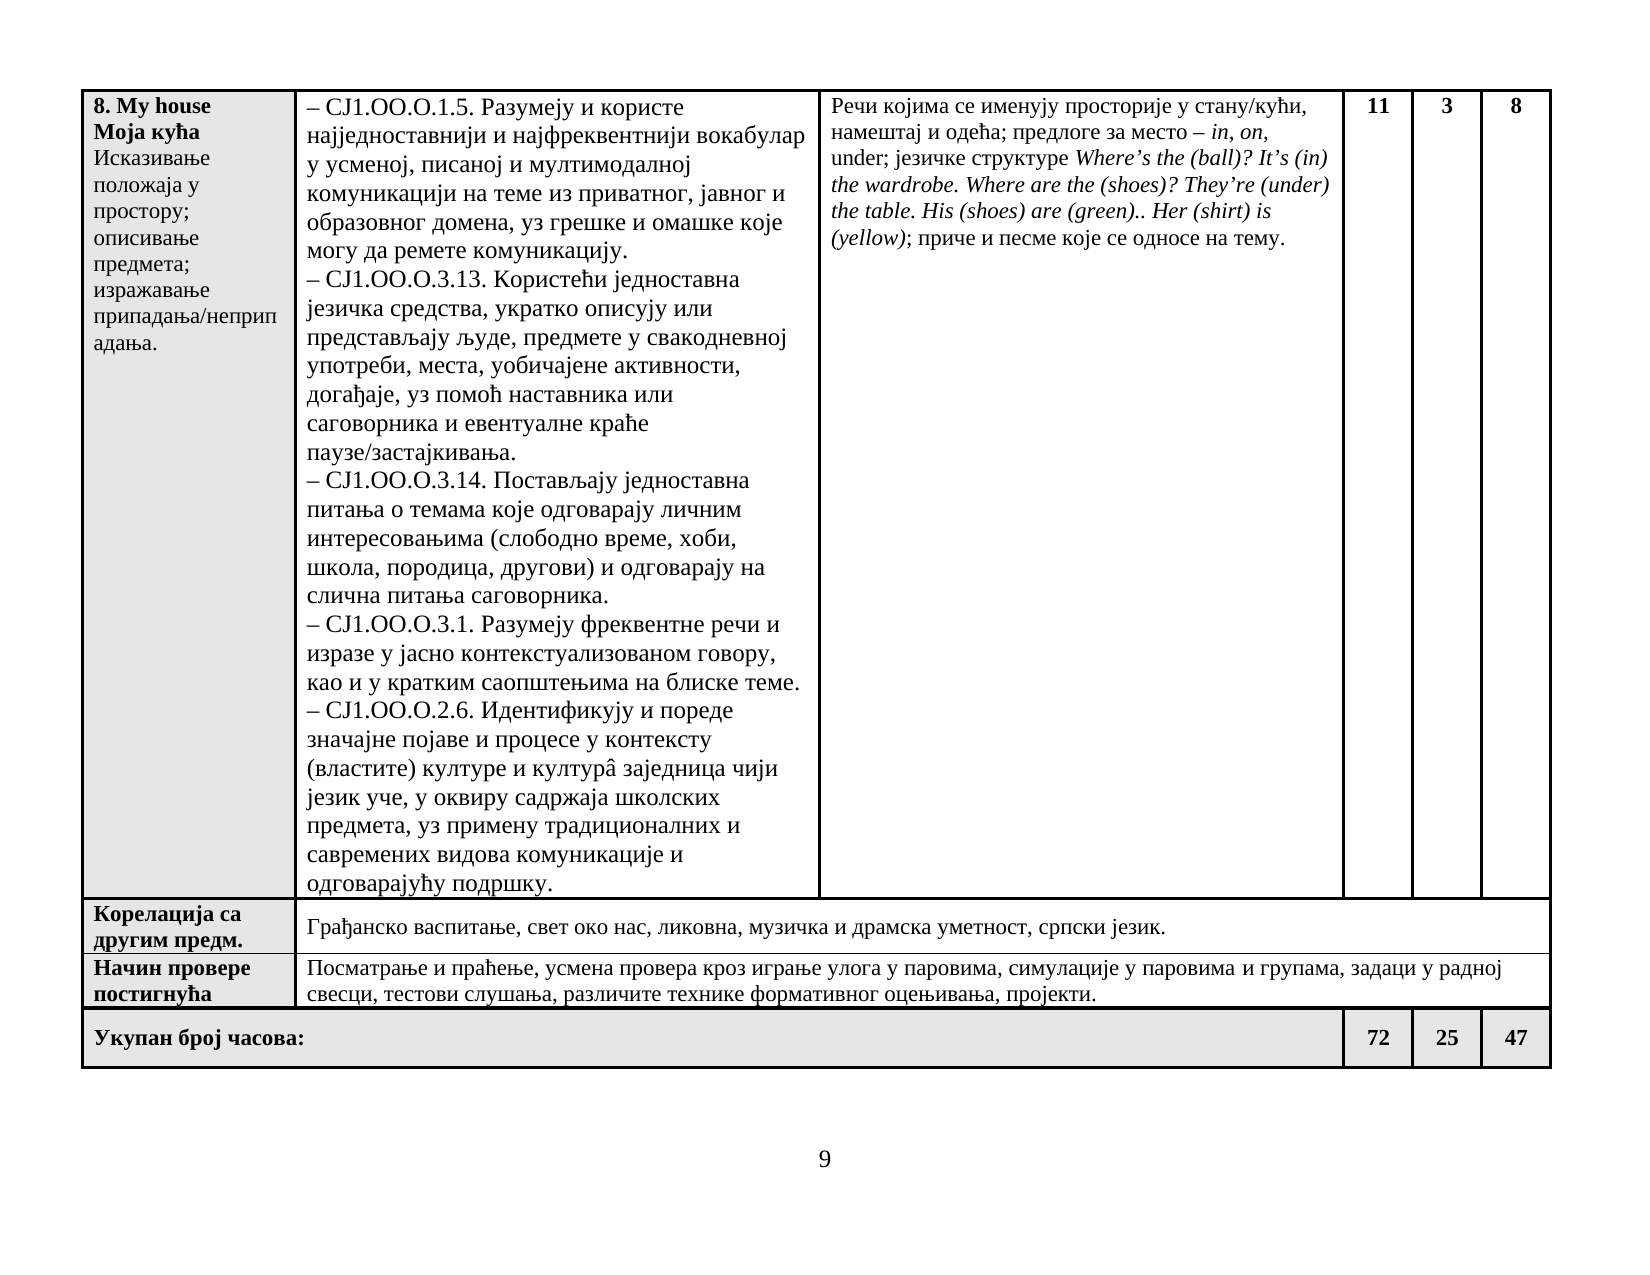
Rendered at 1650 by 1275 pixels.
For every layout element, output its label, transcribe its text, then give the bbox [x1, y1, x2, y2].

table_cell Корелација са другим предм. [84, 900, 294, 953]
table_cell Укупан број часова: [84, 1010, 1342, 1066]
table_cell 25 [1414, 1010, 1480, 1066]
table_cell 8 [1483, 92, 1549, 897]
table_cell Посматрање и праћење, усмена провера кроз играње улога у паровима, симулације у паровима и групама, задаци у радној свесци, тестови слушања, различите технике формативног оцењивања, пројекти. [297, 954, 1549, 1006]
table_cell 3 [1414, 92, 1480, 897]
table_cell 11 [1345, 92, 1411, 897]
table_cell Начин провере постигнућа [84, 954, 294, 1006]
table_cell 47 [1483, 1010, 1549, 1066]
table_cell Грађанско васпитање, свет око нас, ликовна, музичка и драмска уметност, српски језик. [297, 900, 1549, 953]
table_cell 72 [1345, 1010, 1411, 1066]
table_cell – СЈ1.ОО.О.1.5. Разумеју и користе најједноставнији и најфреквентнији вокабулар у усменој, писаној и мултимодалној комуникацији на теме из приватног, јавног и образовног домена, уз грешке и омашке које могу да ремете комуникацију. – СЈ1.ОО.О.3.13. Користећи једноставна језичка средства, укратко описују или представљају људе, предмете у свакодневној употреби, места, уобичајене активности, догађаје, уз помоћ наставника или саговорника и евентуалне краће паузе/застајкивања. – СЈ1.ОО.О.3.14. Постављају једноставна питања о темама које одговарају личним интересовањима (слободно време, хоби, школа, породица, другови) и одговарају на слична питања саговорника. – СЈ1.ОО.О.3.1. Разумеју фреквентне речи и изразе у јасно контекстуализованом говору, као и у кратким саопштењима на блиске теме. – СЈ1.ОО.О.2.6. Идентификују и пореде значајне појаве и процесе у контексту (властите) културе и културâ заједница чији језик уче, у оквиру садржаја школских предмета, уз примену традиционалних и савремених видова комуникације и одговарајућу подршку. [297, 92, 818, 897]
table_cell Речи којима се именују просторије у стану/кући, намештај и одећа; предлоге за место – in, on, under; језичке структуре Where’s the (ball)? It’s (in) the wardrobe. Where are the (shoes)? They’re (under) the table. His (shoes) are (green).. Her (shirt) is (yellow); приче и песме које се односе на тему. [821, 92, 1342, 897]
table_cell 8. My house Моја кућа Исказивање положаја у простору; описивање предмета; изражавање припадања/неприпадања. [84, 92, 294, 897]
